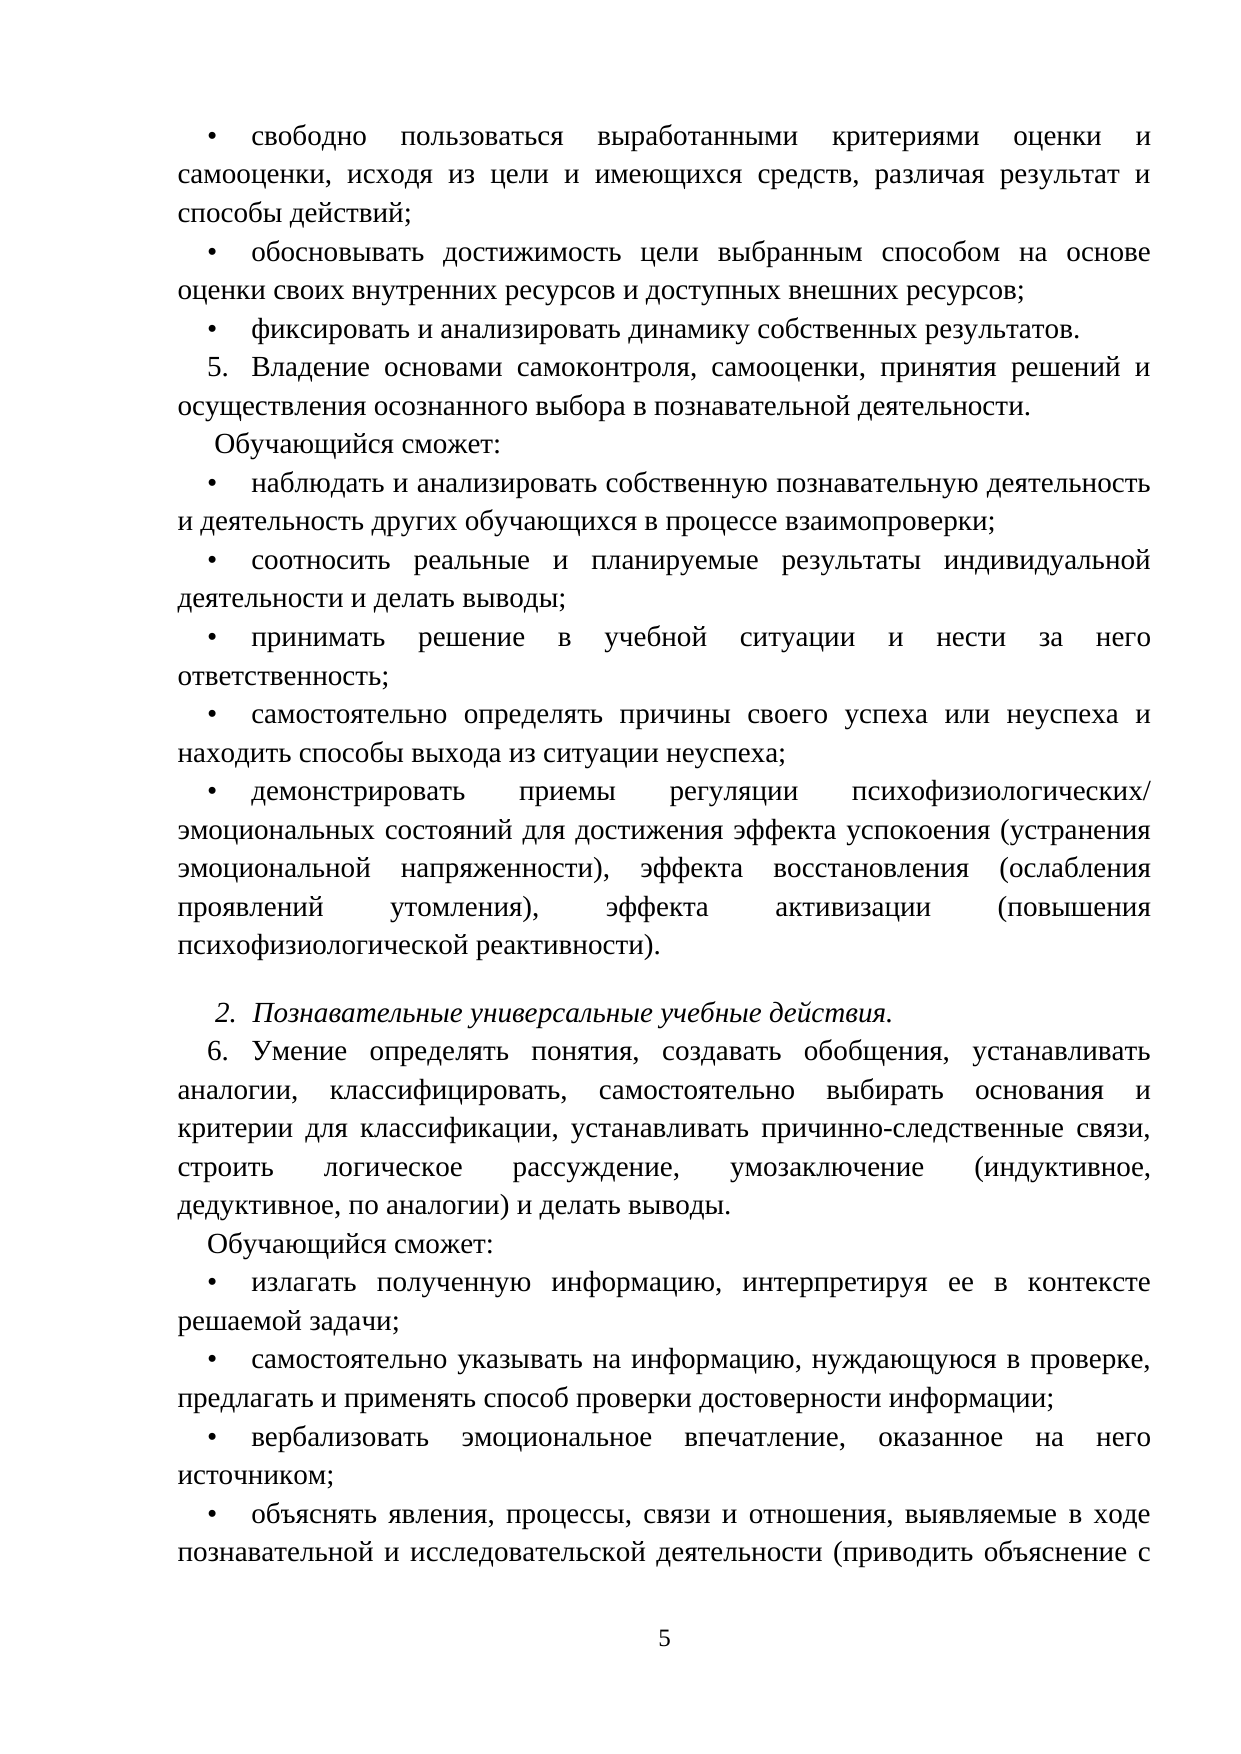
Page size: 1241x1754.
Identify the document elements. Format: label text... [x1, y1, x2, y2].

list • обосновывать достижимость цели выбранным способом на основе оценки своих внутренних ресурсов и доступных внешних ресурсов; [177, 234, 1152, 306]
list • свободно пользоваться выработанными критериями оценки и самооценки, исходя из цели и имеющихся средств, различая результат и способы действий; [177, 118, 1152, 229]
list Обучающийся сможет: [177, 426, 1152, 460]
list • вербализовать эмоциональное впечатление, оказанное на него источником; [177, 1419, 1152, 1491]
list • фиксировать и анализировать динамику собственных результатов. [177, 311, 1152, 344]
list Познавательные универсальные учебные действия. [215, 995, 1152, 1028]
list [177, 1496, 1152, 1568]
list Обучающийся сможет: [177, 1226, 1152, 1259]
list 6. Умение определять понятия, создавать обобщения, устанавливать аналогии, классифицировать, самостоятельно выбирать основания и критерии для классификации, устанавливать причинно-следственные связи, строить логическое рассуждение, умозаключение (индуктивное, дедуктивное, по аналогии) и делать выводы. [177, 1033, 1152, 1221]
list • наблюдать и анализировать собственную познавательную деятельность и деятельность других обучающихся в процессе взаимопроверки; [177, 465, 1152, 537]
list 5. Владение основами самоконтроля, самооценки, принятия решений и осуществления осознанного выбора в познавательной деятельности. [177, 349, 1152, 421]
list • самостоятельно определять причины своего успеха или неуспеха и находить способы выхода из ситуации неуспеха; [177, 696, 1152, 768]
list • соотносить реальные и планируемые результаты индивидуальной деятельности и делать выводы; [177, 542, 1152, 614]
list • излагать полученную информацию, интерпретируя ее в контексте решаемой задачи; [177, 1264, 1152, 1337]
list • демонстрировать приемы регуляции психофизиологических/ эмоциональных состояний для достижения эффекта успокоения (устранения эмоциональной напряженности), эффекта восстановления (ослабления проявлений утомления), эффекта активизации (повышения психофизиологической реактивности). [177, 773, 1152, 961]
list • принимать решение в учебной ситуации и нести за него ответственность; [177, 619, 1152, 691]
list • самостоятельно указывать на информацию, нуждающуюся в проверке, предлагать и применять способ проверки достоверности информации; [177, 1342, 1152, 1414]
